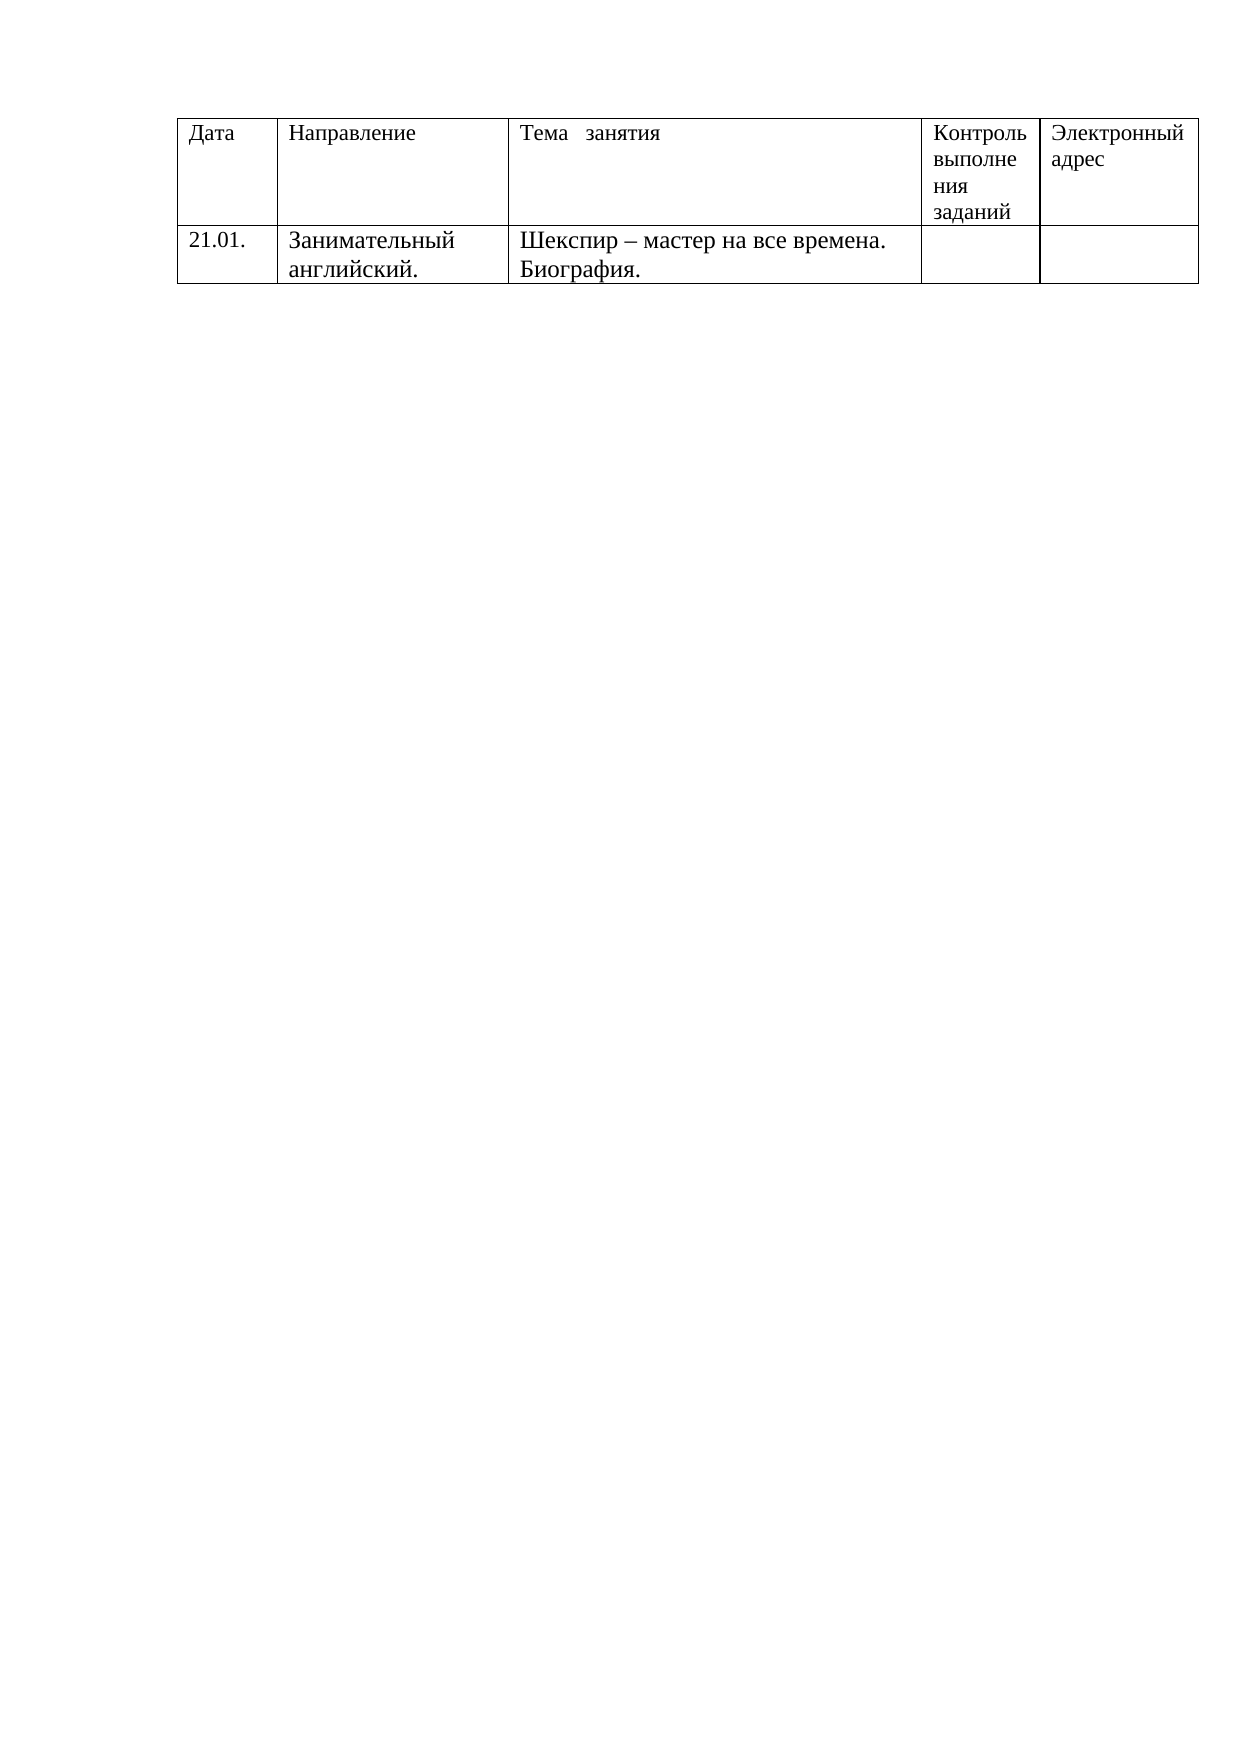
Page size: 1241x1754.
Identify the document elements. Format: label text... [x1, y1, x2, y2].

table_cell [1041, 226, 1198, 283]
table_cell Шекспир – мастер на все времена. Биография. [509, 226, 921, 283]
table_header Направление [278, 119, 508, 224]
table_cell Занимательный английский. [278, 226, 508, 283]
table_header Дата [178, 119, 277, 224]
table_header Контроль выполнения заданий [922, 119, 1039, 224]
table_cell [922, 226, 1039, 283]
table_cell 21.01. [178, 226, 277, 283]
table_header Электронный адрес [1041, 119, 1198, 224]
table_header Тема занятия [509, 119, 921, 224]
